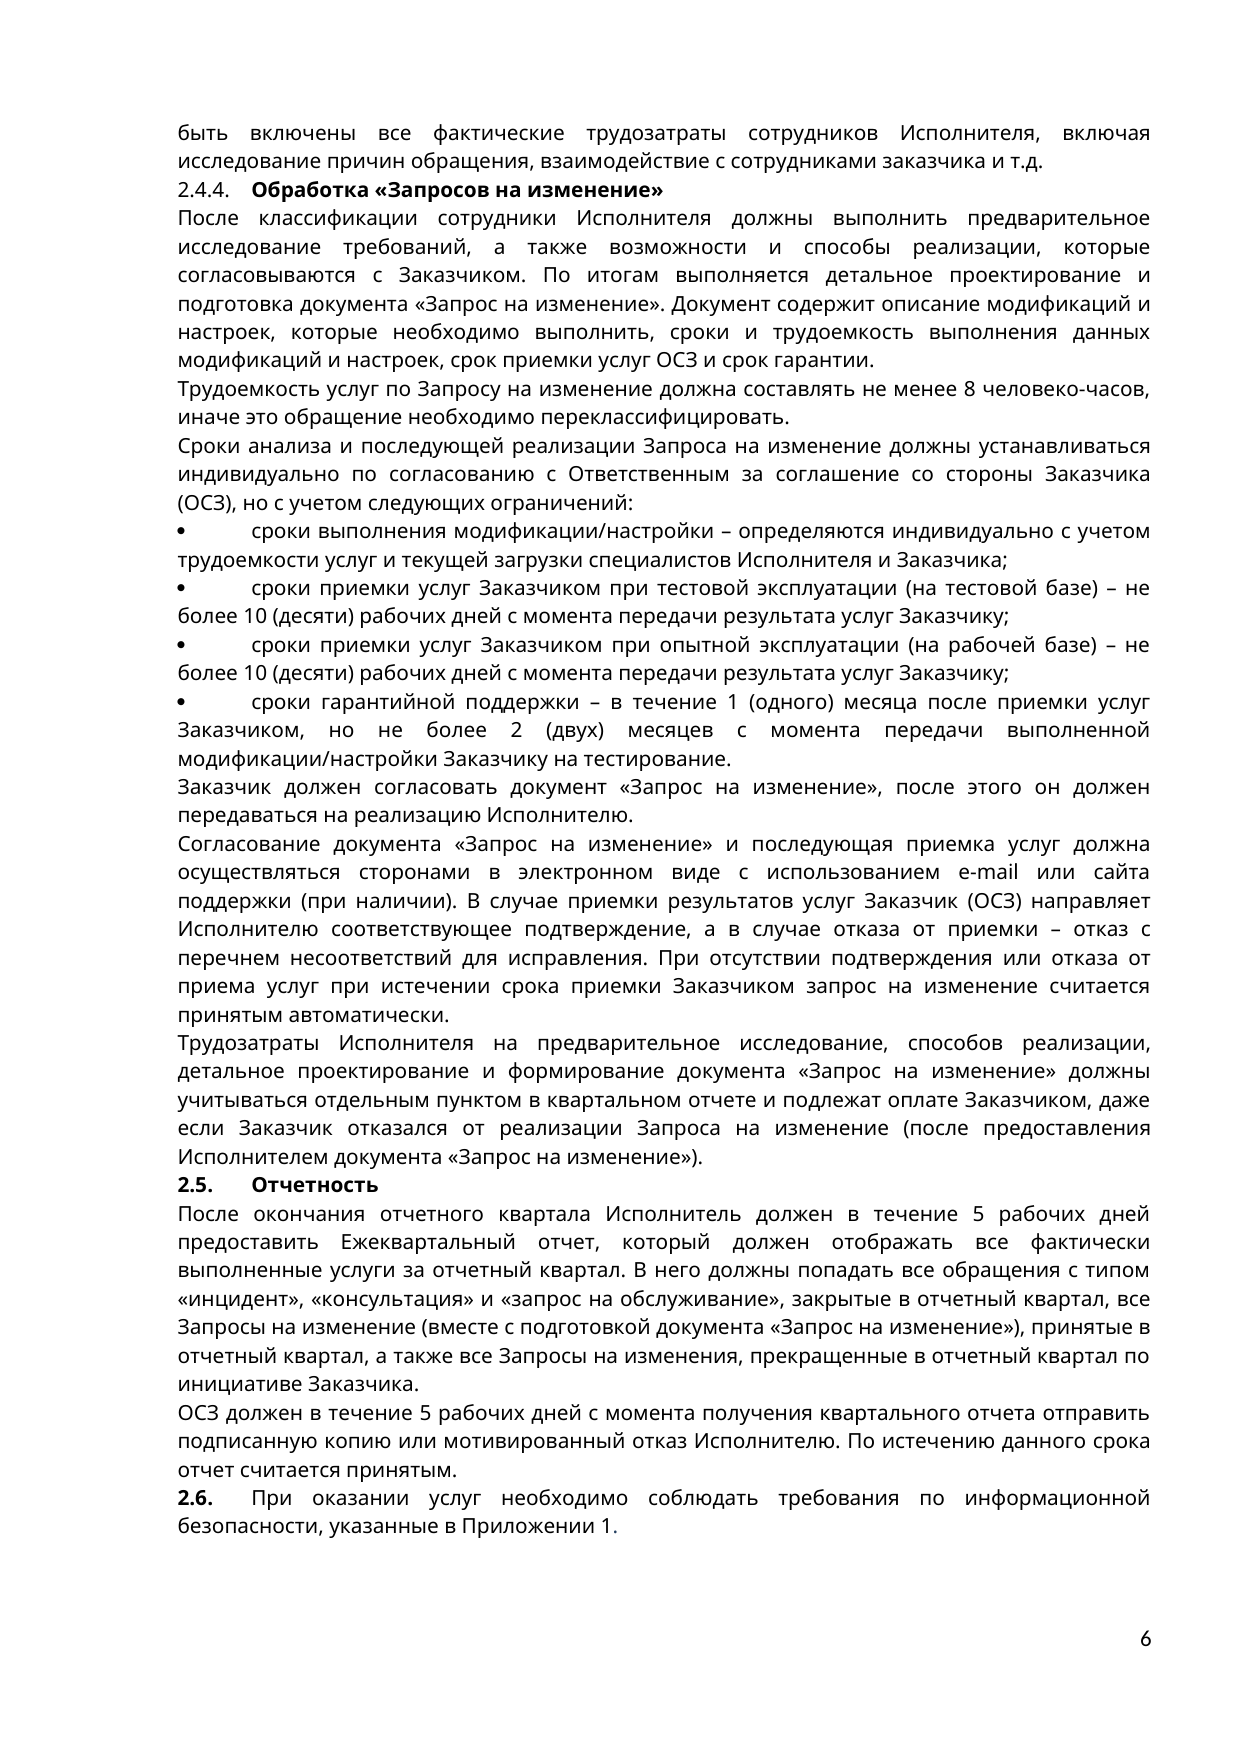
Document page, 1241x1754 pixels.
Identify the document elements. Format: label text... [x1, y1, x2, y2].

text Сроки анализа и последующей реализации Запроса на изменение должны устанавливаться индивидуально по согласованию с Ответственным за соглашение со стороны Заказчика (ОСЗ), но с учетом следующих ограничений: [177, 431, 1152, 516]
list сроки приемки услуг Заказчиком при тестовой эксплуатации (на тестовой базе) – не более 10 (десяти) рабочих дней с момента передачи результата услуг Заказчику; [177, 573, 1152, 630]
text Согласование документа «Запрос на изменение» и последующая приемка услуг должна осуществляться сторонами в электронном виде с использованием e-mail или сайта поддержки (при наличии). В случае приемки результатов услуг Заказчик (ОСЗ) направляет Исполнителю соответствующее подтверждение, а в случае отказа от приемки – отказ с перечнем несоответствий для исправления. При отсутствии подтверждения или отказа от приема услуг при истечении срока приемки Заказчиком запрос на изменение считается принятым автоматически. [177, 829, 1152, 1028]
subtitle Отчетность [177, 1170, 1152, 1199]
list сроки выполнения модификации/настройки – определяются индивидуально с учетом трудоемкости услуг и текущей загрузки специалистов Исполнителя и Заказчика; [177, 516, 1152, 573]
list сроки приемки услуг Заказчиком при опытной эксплуатации (на рабочей базе) – не более 10 (десяти) рабочих дней с момента передачи результата услуг Заказчику; [177, 630, 1152, 687]
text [177, 118, 1152, 175]
text ОСЗ должен в течение 5 рабочих дней с момента получения квартального отчета отправить подписанную копию или мотивированный отказ Исполнителю. По истечению данного срока отчет считается принятым. [177, 1398, 1152, 1483]
subtitle При оказании услуг необходимо соблюдать требования по информационной безопасности, указанные в Приложении 1. [177, 1483, 1152, 1540]
subtitle Обработка «Запросов на изменение» [177, 175, 1152, 203]
text Заказчик должен согласовать документ «Запрос на изменение», после этого он должен передаваться на реализацию Исполнителю. [177, 772, 1152, 829]
text После классификации сотрудники Исполнителя должны выполнить предварительное исследование требований, а также возможности и способы реализации, которые согласовываются с Заказчиком. По итогам выполняется детальное проектирование и подготовка документа «Запрос на изменение». Документ содержит описание модификаций и настроек, которые необходимо выполнить, сроки и трудоемкость выполнения данных модификаций и настроек, срок приемки услуг ОСЗ и срок гарантии. [177, 203, 1152, 374]
text Трудозатраты Исполнителя на предварительное исследование, способов реализации, детальное проектирование и формирование документа «Запрос на изменение» должны учитываться отдельным пунктом в квартальном отчете и подлежат оплате Заказчиком, даже если Заказчик отказался от реализации Запроса на изменение (после предоставления Исполнителем документа «Запрос на изменение»). [177, 1028, 1152, 1170]
text Трудоемкость услуг по Запросу на изменение должна составлять не менее 8 человеко-часов, иначе это обращение необходимо переклассифицировать. [177, 374, 1152, 431]
list сроки гарантийной поддержки – в течение 1 (одного) месяца после приемки услуг Заказчиком, но не более 2 (двух) месяцев с момента передачи выполненной модификации/настройки Заказчику на тестирование. [177, 687, 1152, 772]
text После окончания отчетного квартала Исполнитель должен в течение 5 рабочих дней предоставить Ежеквартальный отчет, который должен отображать все фактически выполненные услуги за отчетный квартал. В него должны попадать все обращения с типом «инцидент», «консультация» и «запрос на обслуживание», закрытые в отчетный квартал, все Запросы на изменение (вместе с подготовкой документа «Запрос на изменение»), принятые в отчетный квартал, а также все Запросы на изменения, прекращенные в отчетный квартал по инициативе Заказчика. [177, 1199, 1152, 1398]
